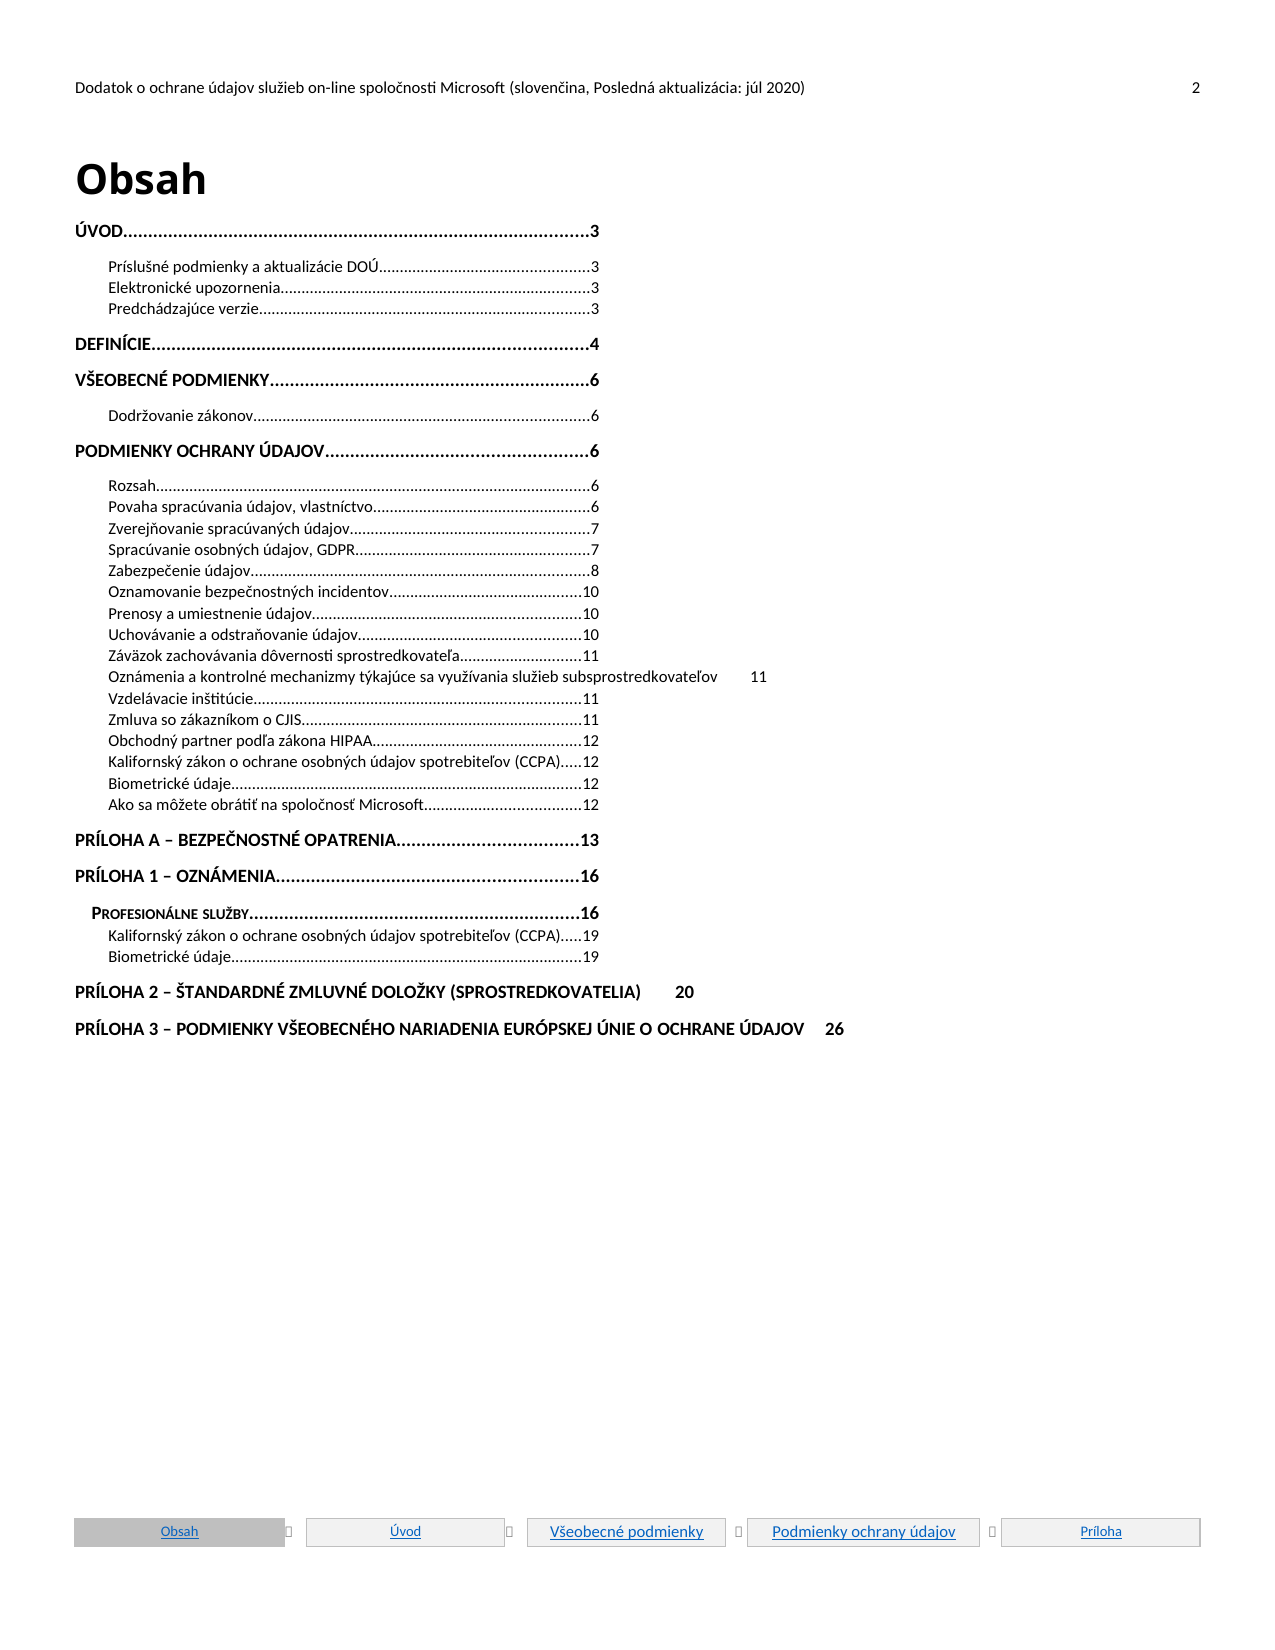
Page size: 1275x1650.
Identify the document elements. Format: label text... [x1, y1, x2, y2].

text Úvod 3 [75, 219, 1200, 242]
text Rozsah 6 [108, 476, 1200, 496]
text Kalifornský zákon o ochrane osobných údajov spotrebiteľov (CCPA) 19 [108, 925, 1200, 946]
text Prenosy a umiestnenie údajov 10 [108, 603, 1200, 623]
text Biometrické údaje 19 [108, 946, 1200, 967]
text Zabezpečenie údajov 8 [108, 561, 1200, 581]
text Zmluva so zákazníkom o CJIS 11 [108, 709, 1200, 729]
text Záväzok zachovávania dôvernosti sprostredkovateľa 11 [108, 646, 1200, 666]
text Oznámenia a kontrolné mechanizmy týkajúce sa využívania služieb subsprostredkovateľov 11 [108, 667, 1200, 687]
text Profesionálne služby 16 [91, 901, 1200, 924]
text Podmienky ochrany údajov 6 [75, 439, 1200, 462]
text Vzdelávacie inštitúcie 11 [108, 688, 1200, 708]
text Všeobecné podmienky 6 [75, 369, 1200, 392]
text Zverejňovanie spracúvaných údajov 7 [108, 518, 1200, 538]
text Príloha 2 – Štandardné zmluvné doložky (sprostredkovatelia) 20 [75, 980, 1200, 1003]
text Príloha 1 – oznámenia 16 [75, 864, 1200, 887]
text Predchádzajúce verzie 3 [108, 298, 1200, 319]
text Elektronické upozornenia 3 [108, 277, 1200, 297]
text Dodržovanie zákonov 6 [108, 405, 1200, 426]
list Obsah [75, 150, 1200, 207]
text Spracúvanie osobných údajov, GDPR 7 [108, 539, 1200, 559]
text Obchodný partner podľa zákona HIPAA 12 [108, 731, 1200, 751]
text Definície 4 [75, 332, 1200, 355]
text Príloha A – bezpečnostné opatrenia 13 [75, 828, 1200, 851]
text Príloha 3 – podmienky všeobecného nariadenia Európskej únie o ochrane údajov 26 [75, 1017, 1200, 1040]
text Biometrické údaje 12 [108, 773, 1200, 793]
text Kalifornský zákon o ochrane osobných údajov spotrebiteľov (CCPA) 12 [108, 752, 1200, 772]
text Povaha spracúvania údajov, vlastníctvo 6 [108, 497, 1200, 517]
text Ako sa môžete obrátiť na spoločnosť Microsoft 12 [108, 794, 1200, 814]
text Príslušné podmienky a aktualizácie DOÚ 3 [108, 256, 1200, 276]
text Oznamovanie bezpečnostných incidentov 10 [108, 582, 1200, 602]
text Uchovávanie a odstraňovanie údajov 10 [108, 624, 1200, 644]
